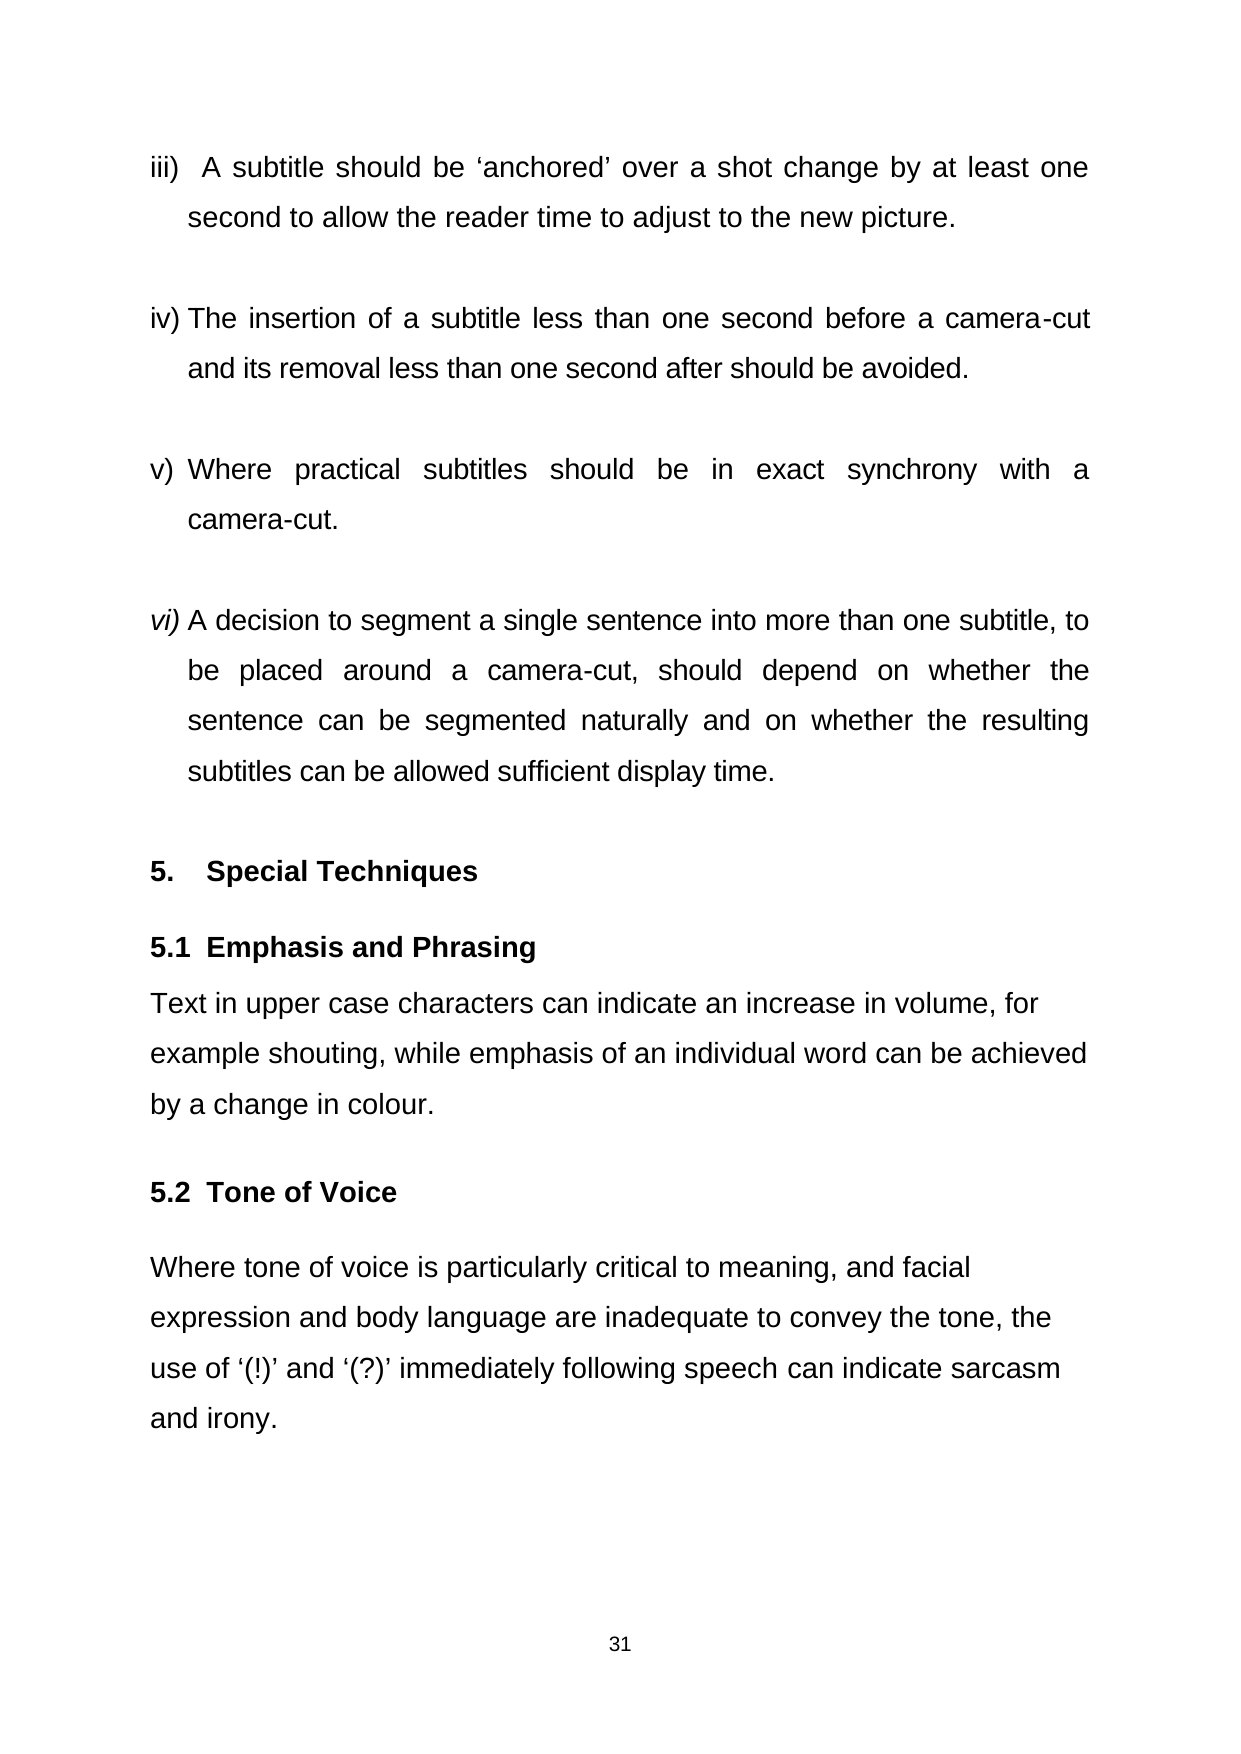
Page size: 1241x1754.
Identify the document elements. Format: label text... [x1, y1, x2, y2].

text Text in upper case characters can indicate an increase in volume, for example shouting, while emphasis of an individual word can be achieved by a change in colour. [150, 986, 1090, 1120]
subtitle Emphasis and Phrasing [150, 930, 1090, 963]
subtitle Tone of Voice [150, 1175, 1090, 1208]
text iii) A subtitle should be ‘anchored’ over a shot change by at least one second to allow the reader time to adjust to the new picture. [150, 150, 1090, 234]
list Special Techniques [150, 854, 1090, 888]
list Where practical subtitles should be in exact synchrony with a camera-cut. [150, 452, 1090, 536]
subtitle Where tone of voice is particularly critical to meaning, and facial expression and body language are inadequate to convey the tone, the use of ‘(!)’ and ‘(?)’ immediately following speech can indicate sarcasm and irony. [150, 1250, 1090, 1434]
list The insertion of a subtitle less than one second before a camera-cut and its removal less than one second after should be avoided. [150, 301, 1090, 385]
list A decision to segment a single sentence into more than one subtitle, to be placed around a camera-cut, should depend on whether the sentence can be segmented naturally and on whether the resulting subtitles can be allowed sufficient display time. [150, 603, 1090, 787]
